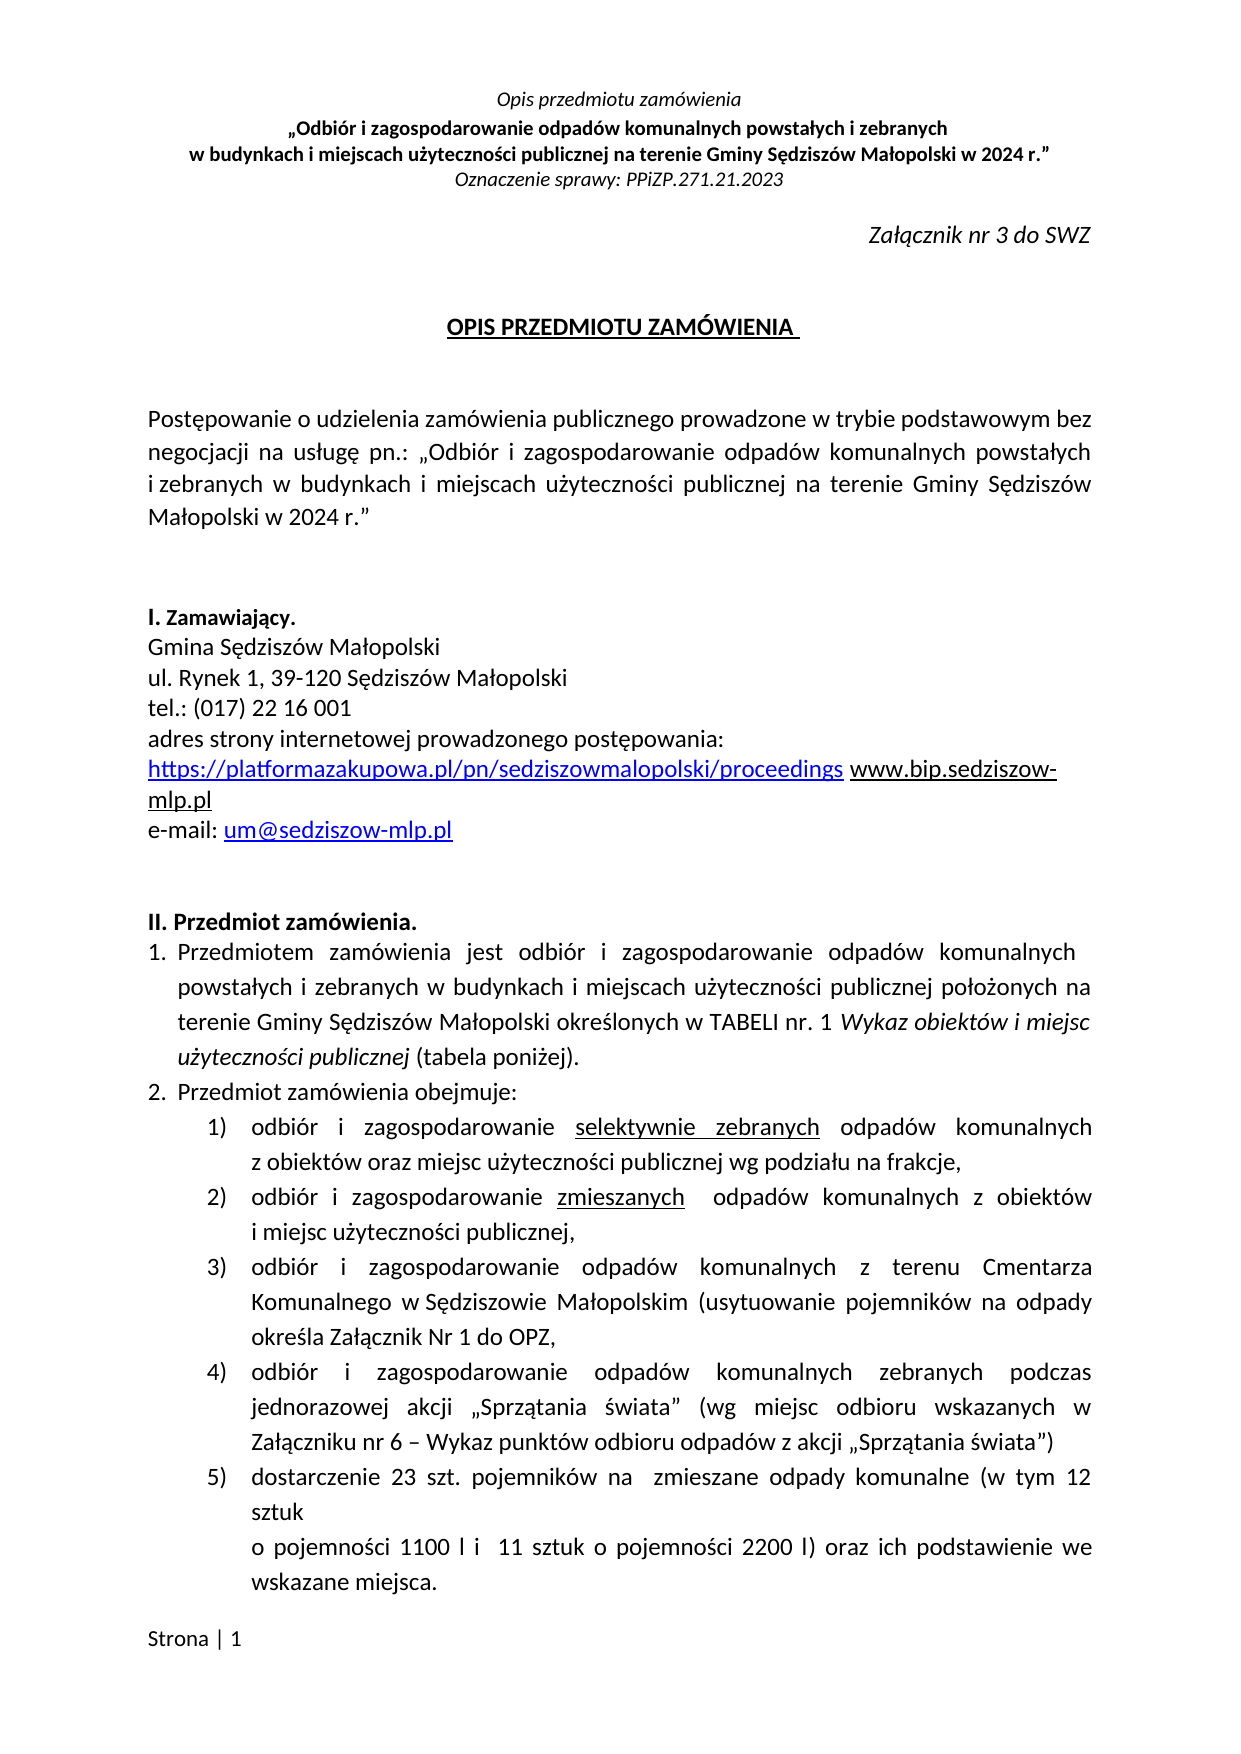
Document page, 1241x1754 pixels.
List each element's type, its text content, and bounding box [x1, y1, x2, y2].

list odbiór i zagospodarowanie zmieszanych odpadów komunalnych z obiektów i miejsc użyteczności publicznej, [207, 1181, 1093, 1247]
text Załącznik nr 3 do SWZ [148, 220, 1093, 250]
text ul. Rynek 1, 39-120 Sędziszów Małopolski [148, 662, 1093, 692]
list odbiór i zagospodarowanie odpadów komunalnych z terenu Cmentarza Komunalnego w Sędziszowie Małopolskim (usytuowanie pojemników na odpady określa Załącznik Nr 1 do OPZ, [207, 1251, 1093, 1352]
list Przedmiotem zamówienia jest odbiór i zagospodarowanie odpadów komunalnych powstałych i zebranych w budynkach i miejscach użyteczności publicznej położonych na terenie Gminy Sędziszów Małopolski określonych w TABELI nr. 1 Wykaz obiektów i miejsc użyteczności publicznej (tabela poniżej). [148, 936, 1093, 1072]
list dostarczenie 23 szt. pojemników na zmieszane odpady komunalne (w tym 12 sztuk o pojemności 1100 l i 11 sztuk o pojemności 2200 l) oraz ich podstawienie we wskazane miejsca. [207, 1461, 1093, 1597]
text adres strony internetowej prowadzonego postępowania: https://platformazakupowa.pl/pn/sedziszowmalopolski/proceedings www.bip.sedziszow-mlp.pl [148, 723, 1093, 814]
list Przedmiot zamówienia obejmuje: [148, 1076, 1093, 1107]
list odbiór i zagospodarowanie odpadów komunalnych zebranych podczas jednorazowej akcji „Sprzątania świata” (wg miejsc odbioru wskazanych w Załączniku nr 6 – Wykaz punktów odbioru odpadów z akcji „Sprzątania świata”) [207, 1356, 1093, 1457]
list odbiór i zagospodarowanie selektywnie zebranych odpadów komunalnych z obiektów oraz miejsc użyteczności publicznej wg podziału na frakcje, [207, 1111, 1093, 1177]
text II. Przedmiot zamówienia. [148, 906, 1093, 936]
text tel.: (017) 22 16 001 [148, 692, 1093, 723]
text OPIS PRZEDMIOTU ZAMÓWIENIA [148, 311, 1093, 342]
text I. Zamawiający. [148, 601, 1093, 631]
text Postępowanie o udzielenia zamówienia publicznego prowadzone w trybie podstawowym bez negocjacji na usługę pn.: „Odbiór i zagospodarowanie odpadów komunalnych powstałych i zebranych w budynkach i miejscach użyteczności publicznej na terenie Gminy Sędziszów Małopolski w 2024 r.” [148, 403, 1093, 532]
text e-mail: um@sedziszow-mlp.pl [148, 814, 1093, 845]
text Gmina Sędziszów Małopolski [148, 631, 1093, 662]
